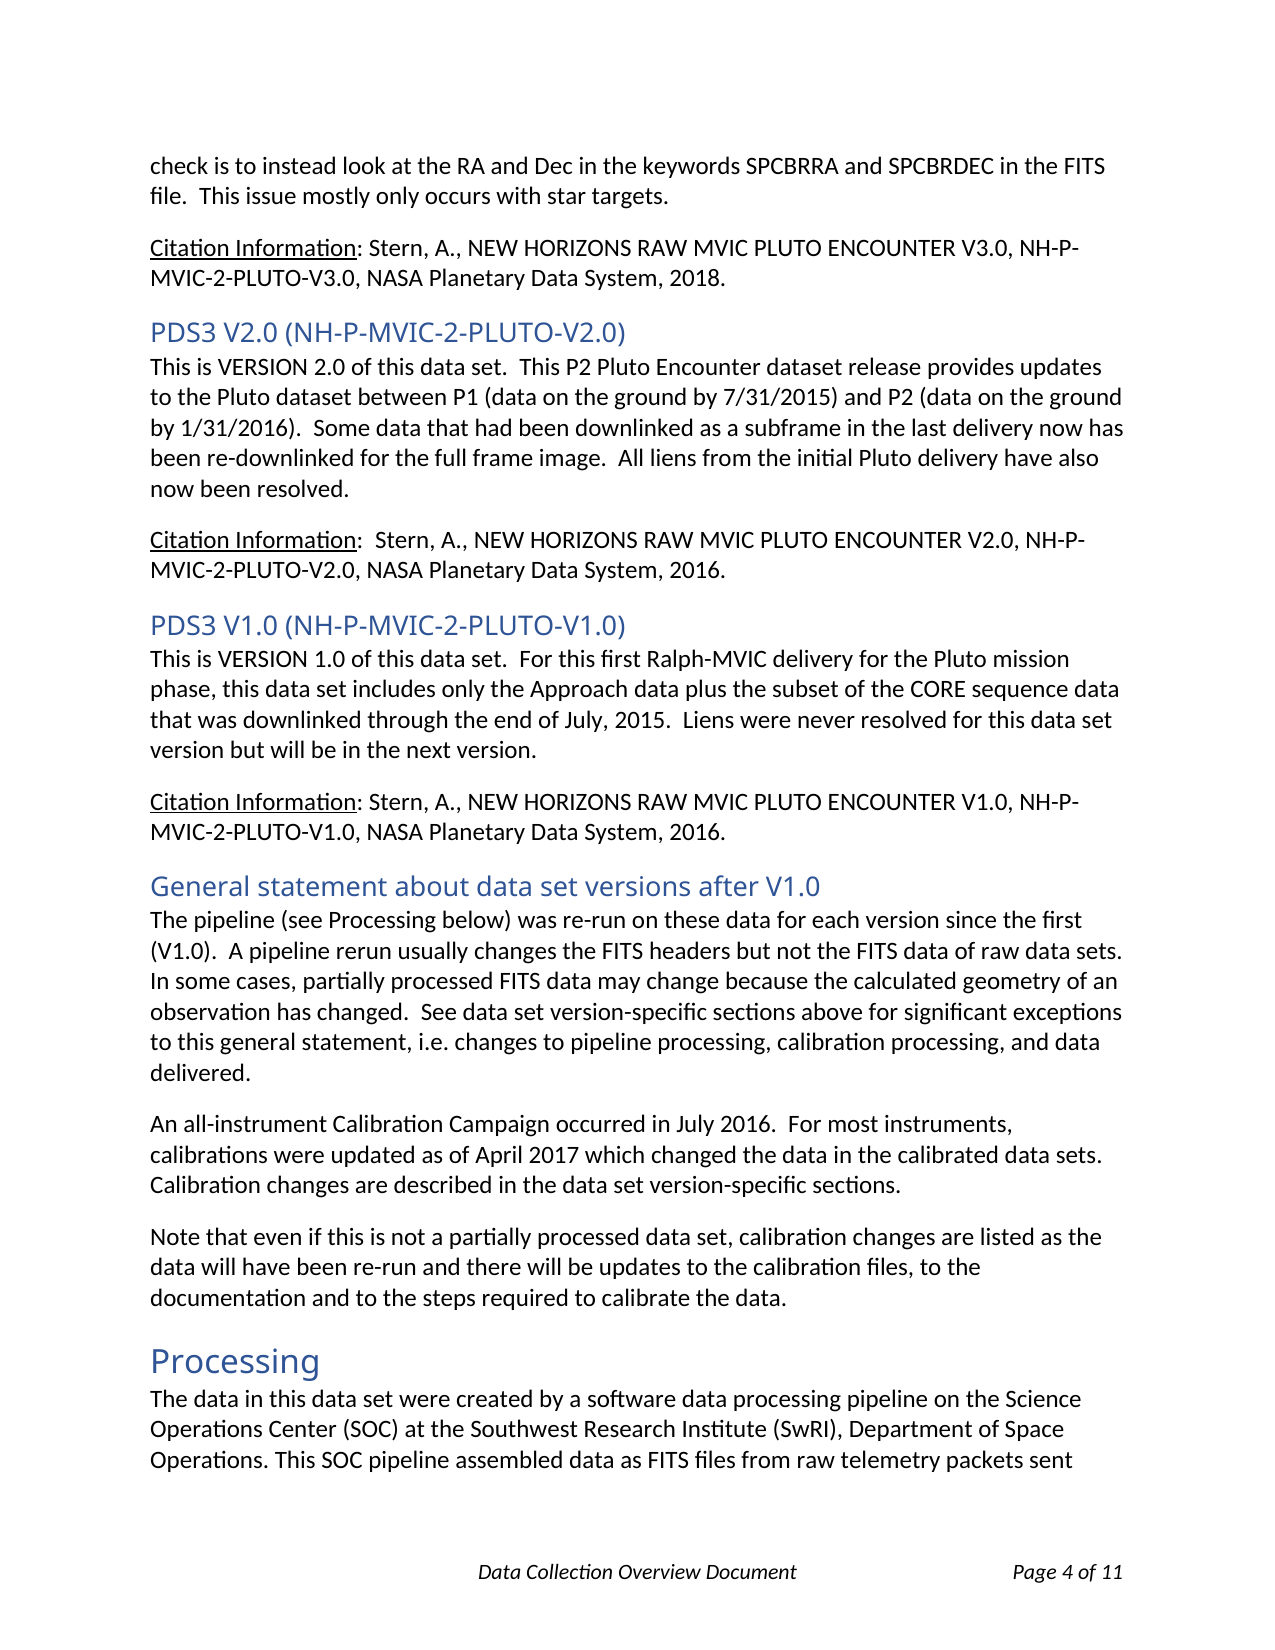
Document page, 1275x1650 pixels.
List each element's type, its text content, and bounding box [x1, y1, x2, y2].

text Citation Information: Stern, A., NEW HORIZONS RAW MVIC PLUTO ENCOUNTER V2.0, NH-P-MVIC-2-PLUTO-V2.0, NASA Planetary Data System, 2016. [150, 524, 1125, 585]
subtitle General statement about data set versions after V1.0 [150, 868, 1125, 904]
text An all-instrument Calibration Campaign occurred in July 2016. For most instruments, calibrations were updated as of April 2017 which changed the data in the calibrated data sets. Calibration changes are described in the data set version-specific sections. [150, 1108, 1125, 1200]
subtitle PDS3 V1.0 (NH-P-MVIC-2-PLUTO-V1.0) [150, 606, 1125, 643]
text Note that even if this is not a partially processed data set, calibration changes are listed as the data will have been re-run and there will be updates to the calibration files, to the documentation and to the steps required to calibrate the data. [150, 1221, 1125, 1312]
text This is VERSION 1.0 of this data set. For this first Ralph-MVIC delivery for the Pluto mission phase, this data set includes only the Approach data plus the subset of the CORE sequence data that was downlinked through the end of July, 2015. Liens were never resolved for this data set version but will be in the next version. [150, 643, 1125, 765]
subtitle Processing [150, 1337, 1125, 1383]
text This is VERSION 2.0 of this data set. This P2 Pluto Encounter dataset release provides updates to the Pluto dataset between P1 (data on the ground by 7/31/2015) and P2 (data on the ground by 1/31/2016). Some data that had been downlinked as a subframe in the last delivery now has been re-downlinked for the full frame image. All liens from the initial Pluto delivery have also now been resolved. [150, 351, 1125, 503]
text Citation Information: Stern, A., NEW HORIZONS RAW MVIC PLUTO ENCOUNTER V1.0, NH-P-MVIC-2-PLUTO-V1.0, NASA Planetary Data System, 2016. [150, 786, 1125, 847]
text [150, 150, 1125, 211]
text The pipeline (see Processing below) was re-run on these data for each version since the first (V1.0). A pipeline rerun usually changes the FITS headers but not the FITS data of raw data sets. In some cases, partially processed FITS data may change because the calculated geometry of an observation has changed. See data set version-specific sections above for significant exceptions to this general statement, i.e. changes to pipeline processing, calibration processing, and data delivered. [150, 904, 1125, 1088]
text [150, 1383, 1125, 1474]
subtitle PDS3 V2.0 (NH-P-MVIC-2-PLUTO-V2.0) [150, 314, 1125, 351]
text Citation Information: Stern, A., NEW HORIZONS RAW MVIC PLUTO ENCOUNTER V3.0, NH-P-MVIC-2-PLUTO-V3.0, NASA Planetary Data System, 2018. [150, 232, 1125, 293]
